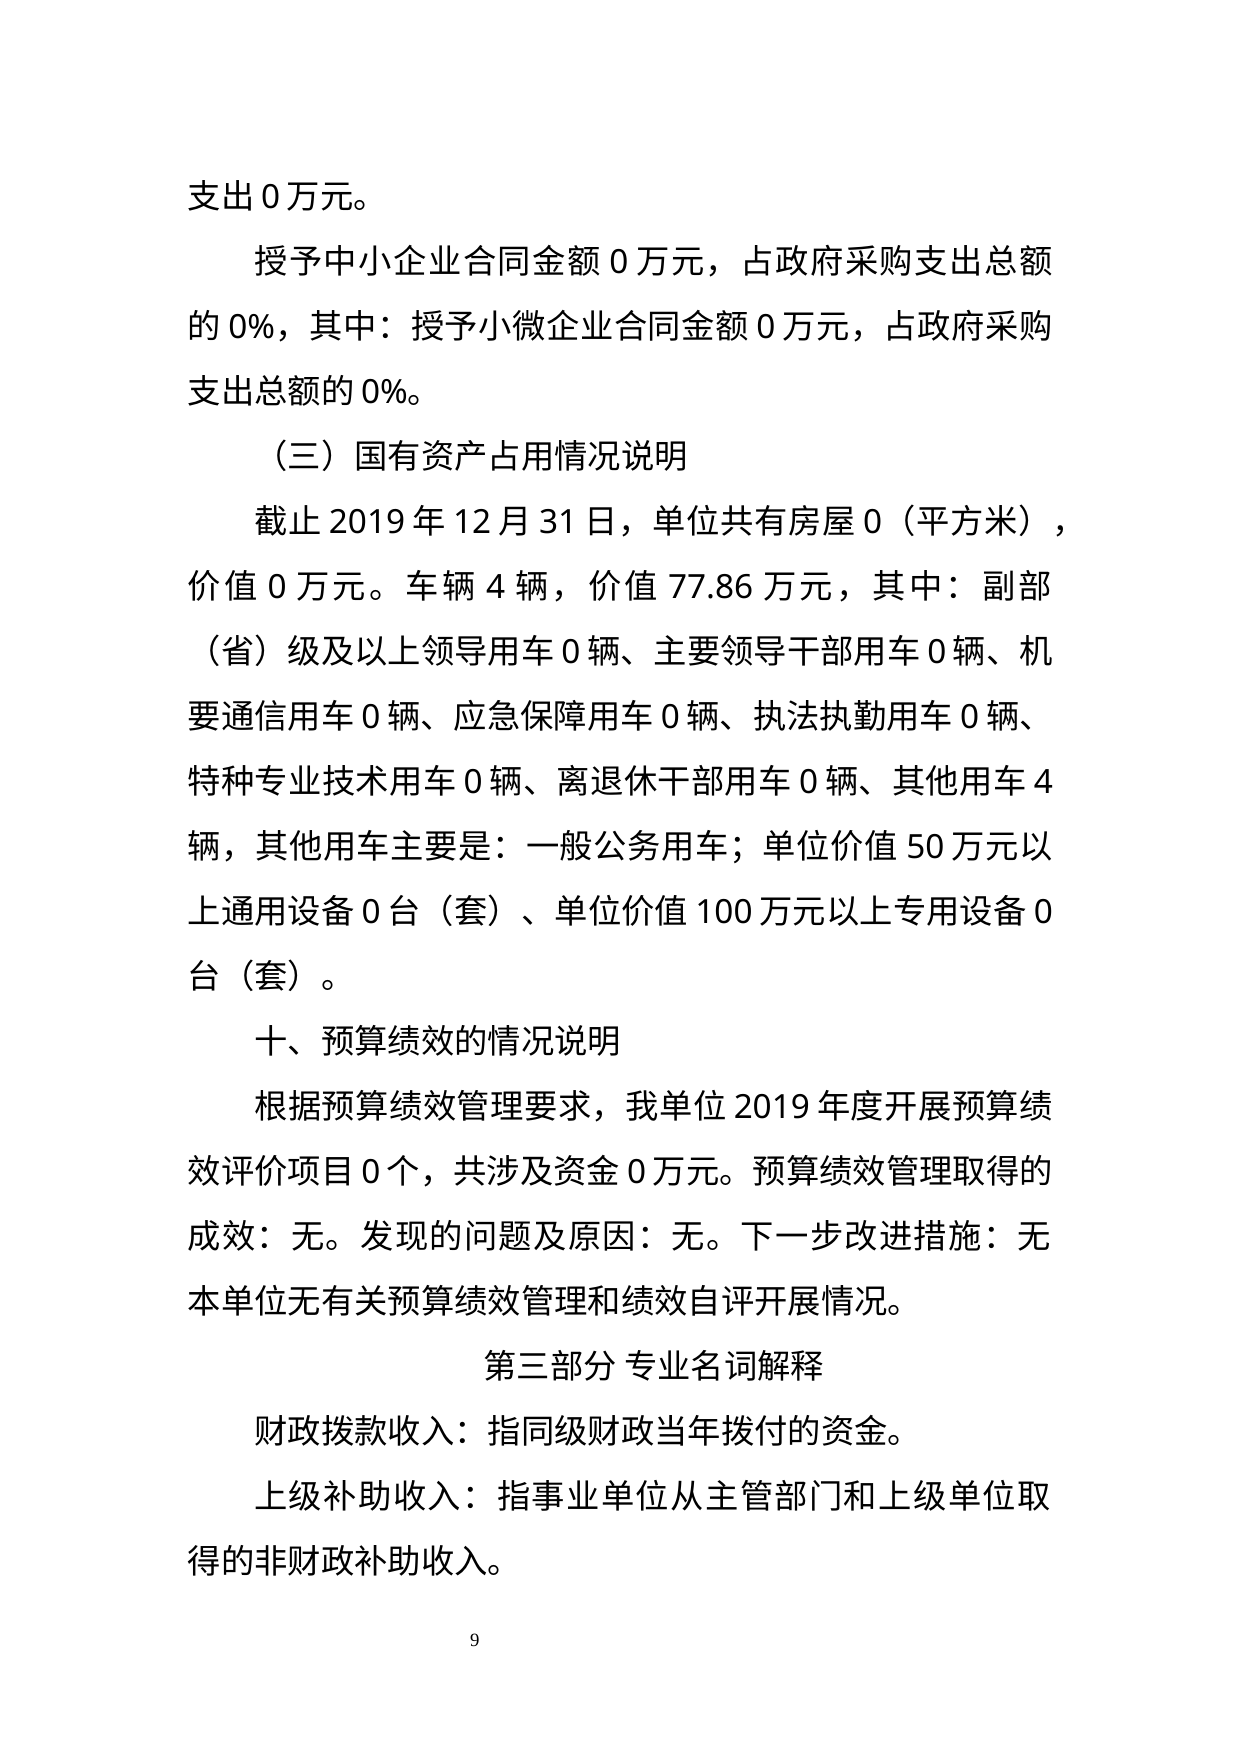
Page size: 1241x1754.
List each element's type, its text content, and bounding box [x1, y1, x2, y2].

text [187, 162, 1053, 227]
text 截止2019年12月31日，单位共有房屋0（平方米），价值0万元。车辆4辆，价值77.86万元，其中：副部（省）级及以上领导用车0辆、主要领导干部用车0辆、机要通信用车0辆、应急保障用车0辆、执法执勤用车0辆、特种专业技术用车0辆、离退休干部用车0辆、其他用车4辆，其他用车主要是：一般公务用车；单位价值50万元以上通用设备0台（套）、单位价值100万元以上专用设备0台（套）。 [187, 487, 1053, 1007]
text 十、预算绩效的情况说明 [187, 1007, 1053, 1072]
text 上级补助收入：指事业单位从主管部门和上级单位取得的非财政补助收入。 [187, 1462, 1053, 1592]
text 财政拨款收入：指同级财政当年拨付的资金。 [187, 1397, 1053, 1462]
text 第三部分 专业名词解释 [187, 1332, 1053, 1397]
text 根据预算绩效管理要求，我单位2019年度开展预算绩效评价项目0个，共涉及资金0万元。预算绩效管理取得的成效：无。发现的问题及原因：无。下一步改进措施：无。本单位无有关预算绩效管理和绩效自评开展情况。 [187, 1072, 1053, 1332]
text 授予中小企业合同金额0万元，占政府采购支出总额的0%，其中：授予小微企业合同金额0万元，占政府采购支出总额的0%。 [187, 227, 1053, 422]
text （三）国有资产占用情况说明 [187, 422, 1053, 487]
